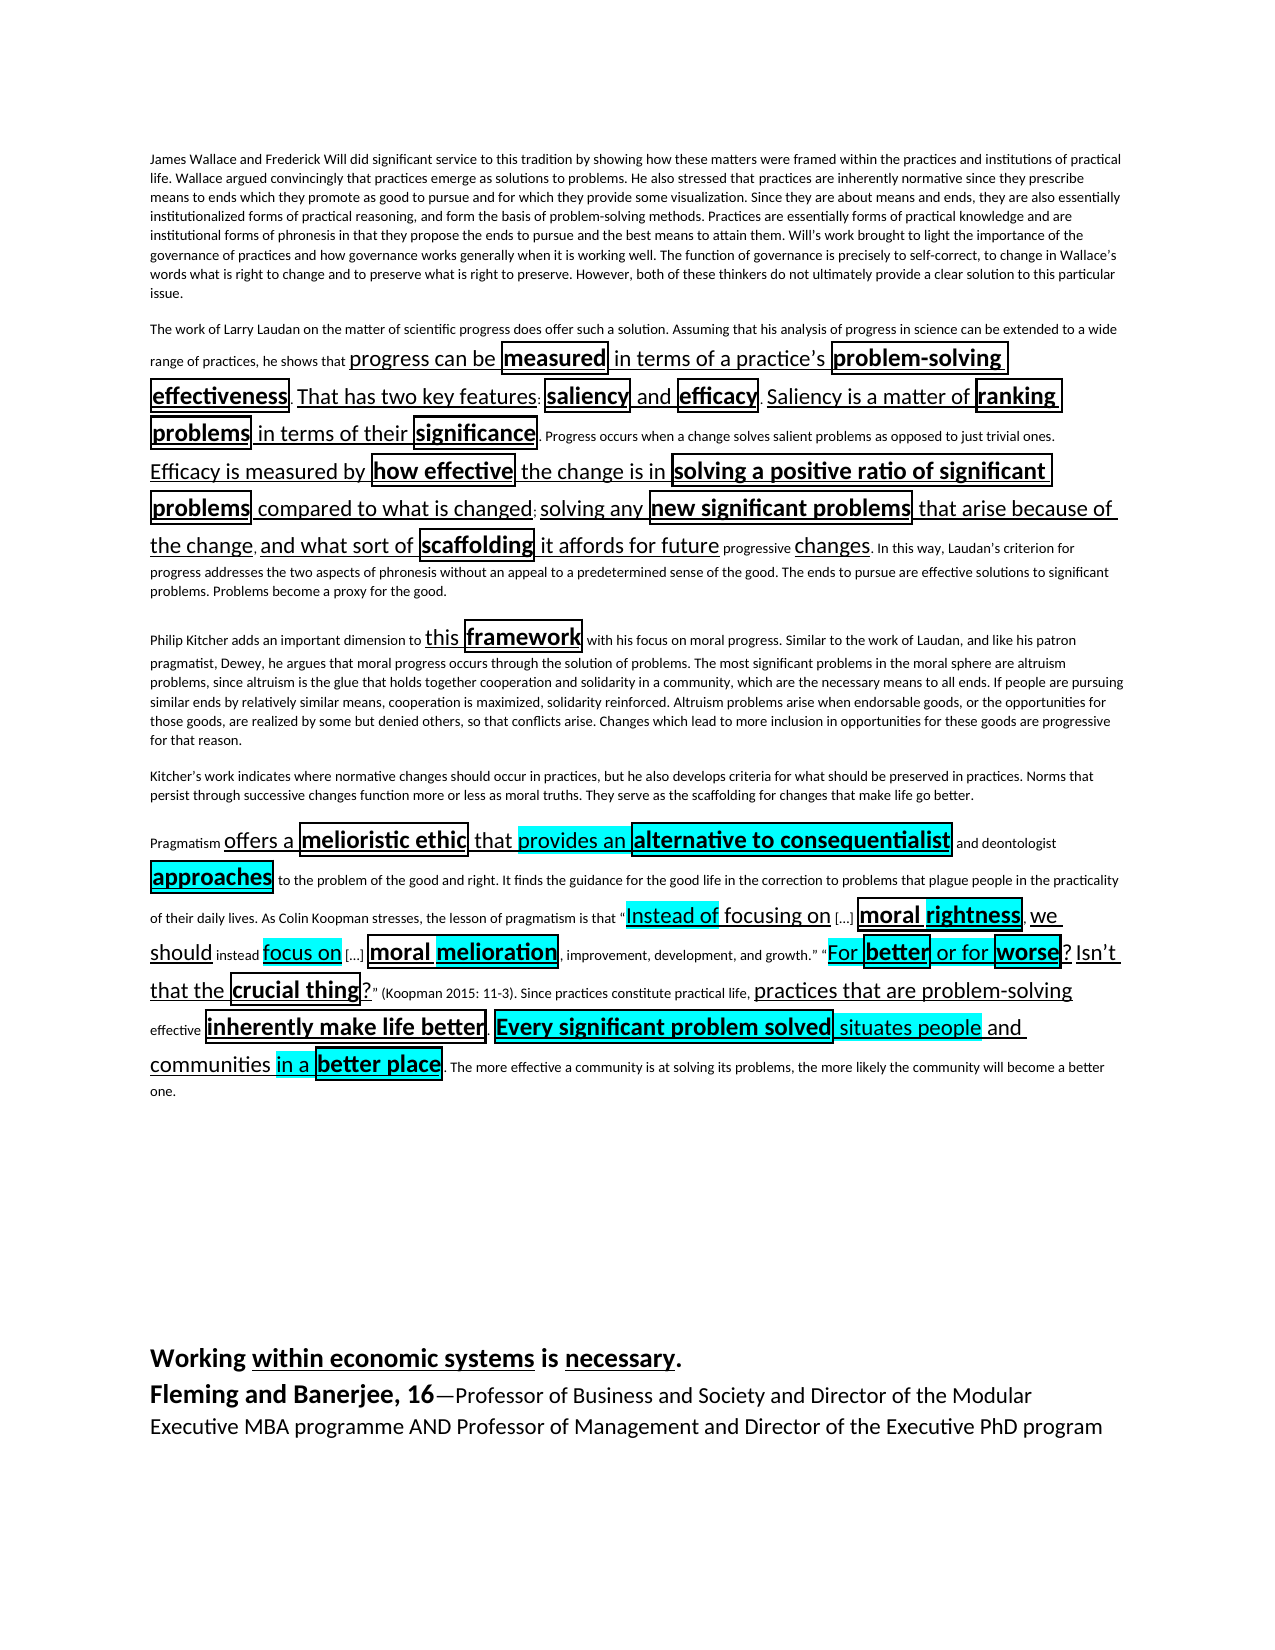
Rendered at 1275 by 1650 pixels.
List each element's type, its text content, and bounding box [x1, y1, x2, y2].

subtitle Working within economic systems is necessary. [150, 1342, 1125, 1375]
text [150, 1377, 1125, 1441]
text Kitcher’s work indicates where normative changes should occur in practices, but he also develops criteria for what should be preserved in practices. Norms that persist through successive changes function more or less as moral truths. They serve as the scaffolding for changes that make life go better. [150, 767, 1125, 804]
text The work of Larry Laudan on the matter of scientific progress does offer such a solution. Assuming that his analysis of progress in science can be extended to a wide range of practices, he shows that progress can be measured in terms of a practice’s problem-solving effectiveness. That has two key features: saliency and efficacy. Saliency is a matter of ranking problems in terms of their significance. Progress occurs when a change solves salient problems as opposed to just trivial ones. Efficacy is measured by how effective the change is in solving a positive ratio of significant problems compared to what is changed; solving any new significant problems that arise because of the change, and what sort of scaffolding it affords for future progressive changes. In this way, Laudan’s criterion for progress addresses the two aspects of phronesis without an appeal to a predetermined sense of the good. The ends to pursue are effective solutions to significant problems. Problems become a proxy for the good. [150, 320, 1125, 601]
text Pragmatism offers a melioristic ethic that provides an alternative to consequentialist and deontologist approaches to the problem of the good and right. It finds the guidance for the good life in the correction to problems that plague people in the practicality of their daily lives. As Colin Koopman stresses, the lesson of pragmatism is that “Instead of focusing on […] moral rightness, we should instead focus on […] moral melioration, improvement, development, and growth.” “For better or for worse? Isn’t that the crucial thing?” (Koopman 2015: 11-3). Since practices constitute practical life, practices that are problem-solving effective inherently make life better. Every significant problem solved situates people and communities in a better place. The more effective a community is at solving its problems, the more likely the community will become a better one. [150, 822, 1125, 1100]
text James Wallace and Frederick Will did significant service to this tradition by showing how these matters were framed within the practices and institutions of practical life. Wallace argued convincingly that practices emerge as solutions to problems. He also stressed that practices are inherently normative since they prescribe means to ends which they promote as good to pursue and for which they provide some visualization. Since they are about means and ends, they are also essentially institutionalized forms of practical reasoning, and form the basis of problem-solving methods. Practices are essentially forms of practical knowledge and are institutional forms of phronesis in that they propose the ends to pursue and the best means to attain them. Will’s work brought to light the importance of the governance of practices and how governance works generally when it is working well. The function of governance is precisely to self-correct, to change in Wallace’s words what is right to change and to preserve what is right to preserve. However, both of these thinkers do not ultimately provide a clear solution to this particular issue. [150, 150, 1125, 302]
text Philip Kitcher adds an important dimension to this framework with his focus on moral progress. Similar to the work of Laudan, and like his patron pragmatist, Dewey, he argues that moral progress occurs through the solution of problems. The most significant problems in the moral sphere are altruism problems, since altruism is the glue that holds together cooperation and solidarity in a community, which are the necessary means to all ends. If people are pursuing similar ends by relatively similar means, cooperation is maximized, solidarity reinforced. Altruism problems arise when endorsable goods, or the opportunities for those goods, are realized by some but denied others, so that conflicts arise. Changes which lead to more inclusion in opportunities for these goods are progressive for that reason. [150, 618, 1125, 749]
